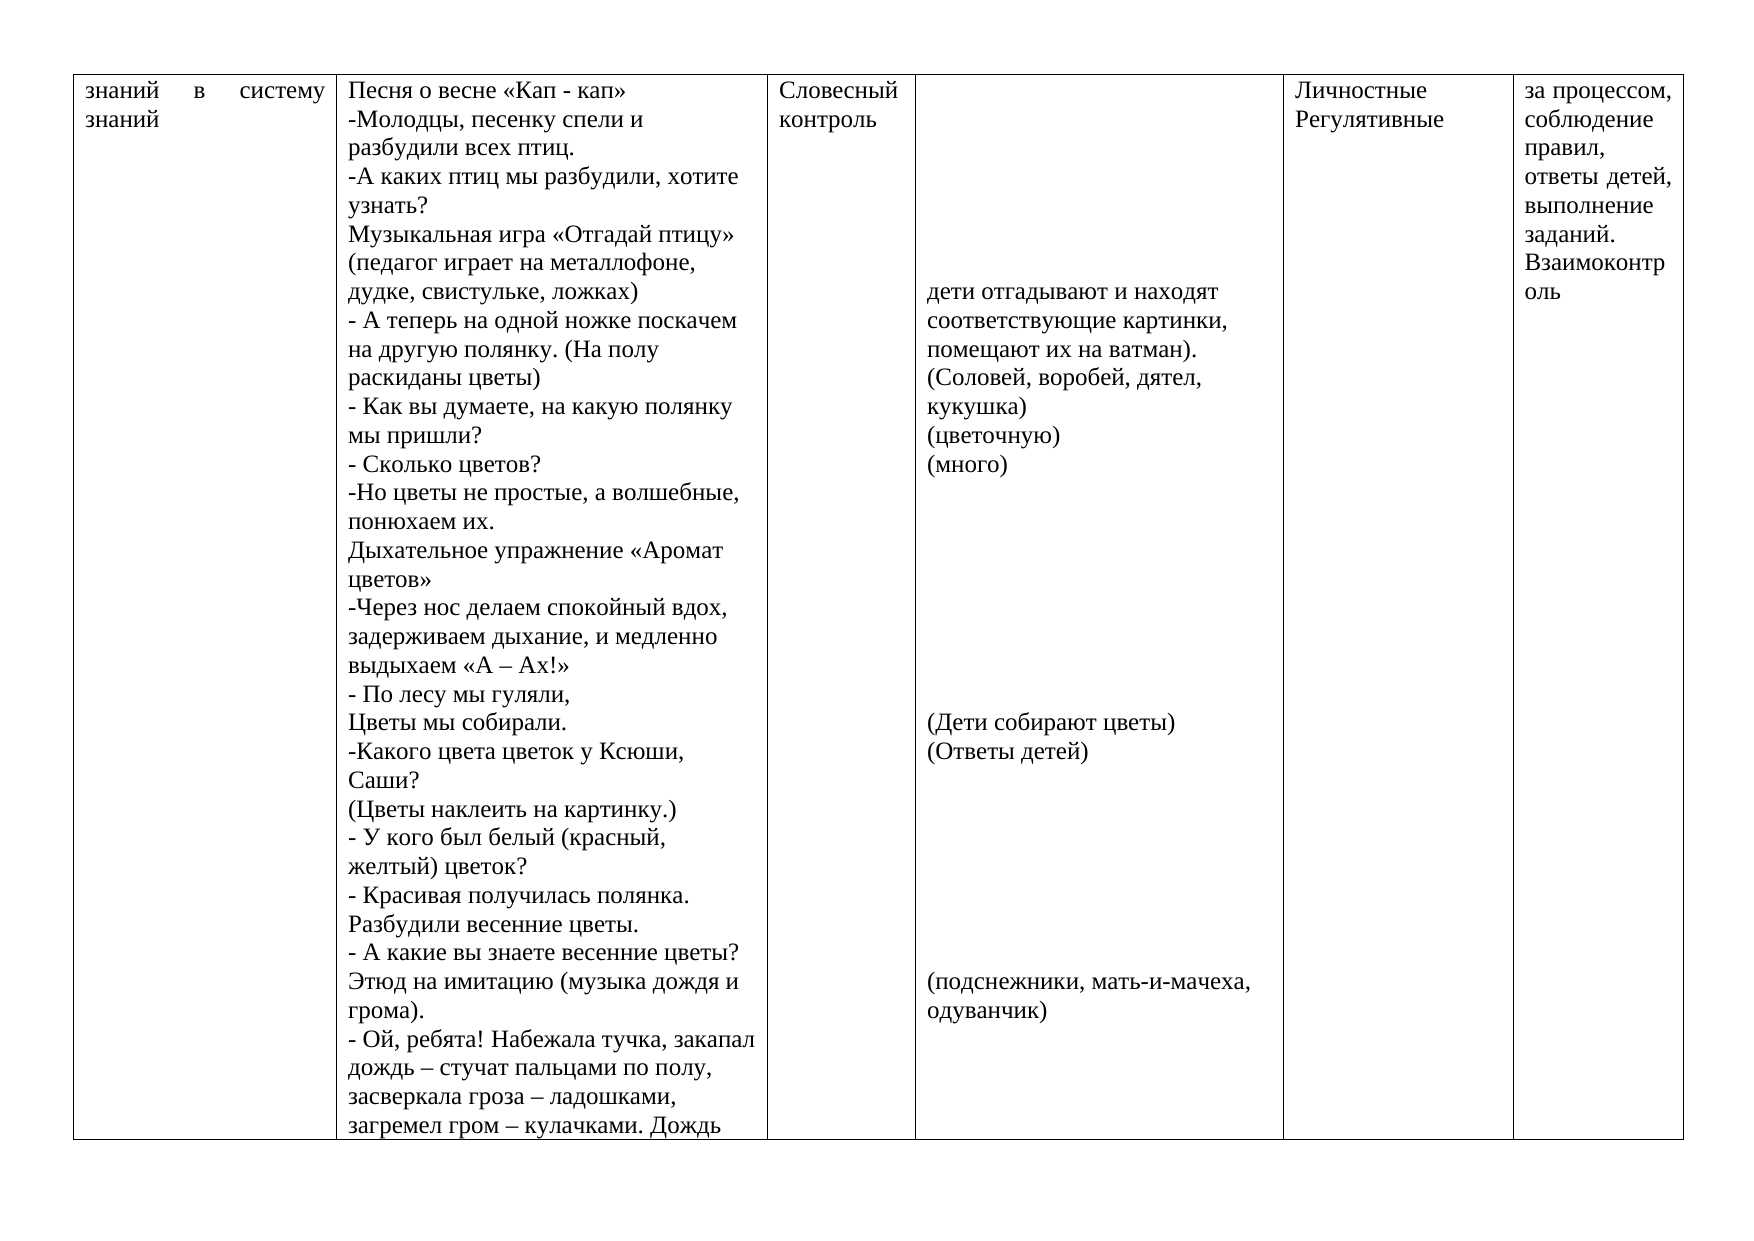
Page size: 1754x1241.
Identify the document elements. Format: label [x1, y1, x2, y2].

table_cell [337, 75, 767, 1139]
table_cell [1284, 75, 1513, 1139]
table_cell [74, 75, 336, 1139]
table_cell [916, 75, 1283, 1139]
table_cell [768, 75, 915, 1139]
table_cell [1514, 75, 1683, 1139]
